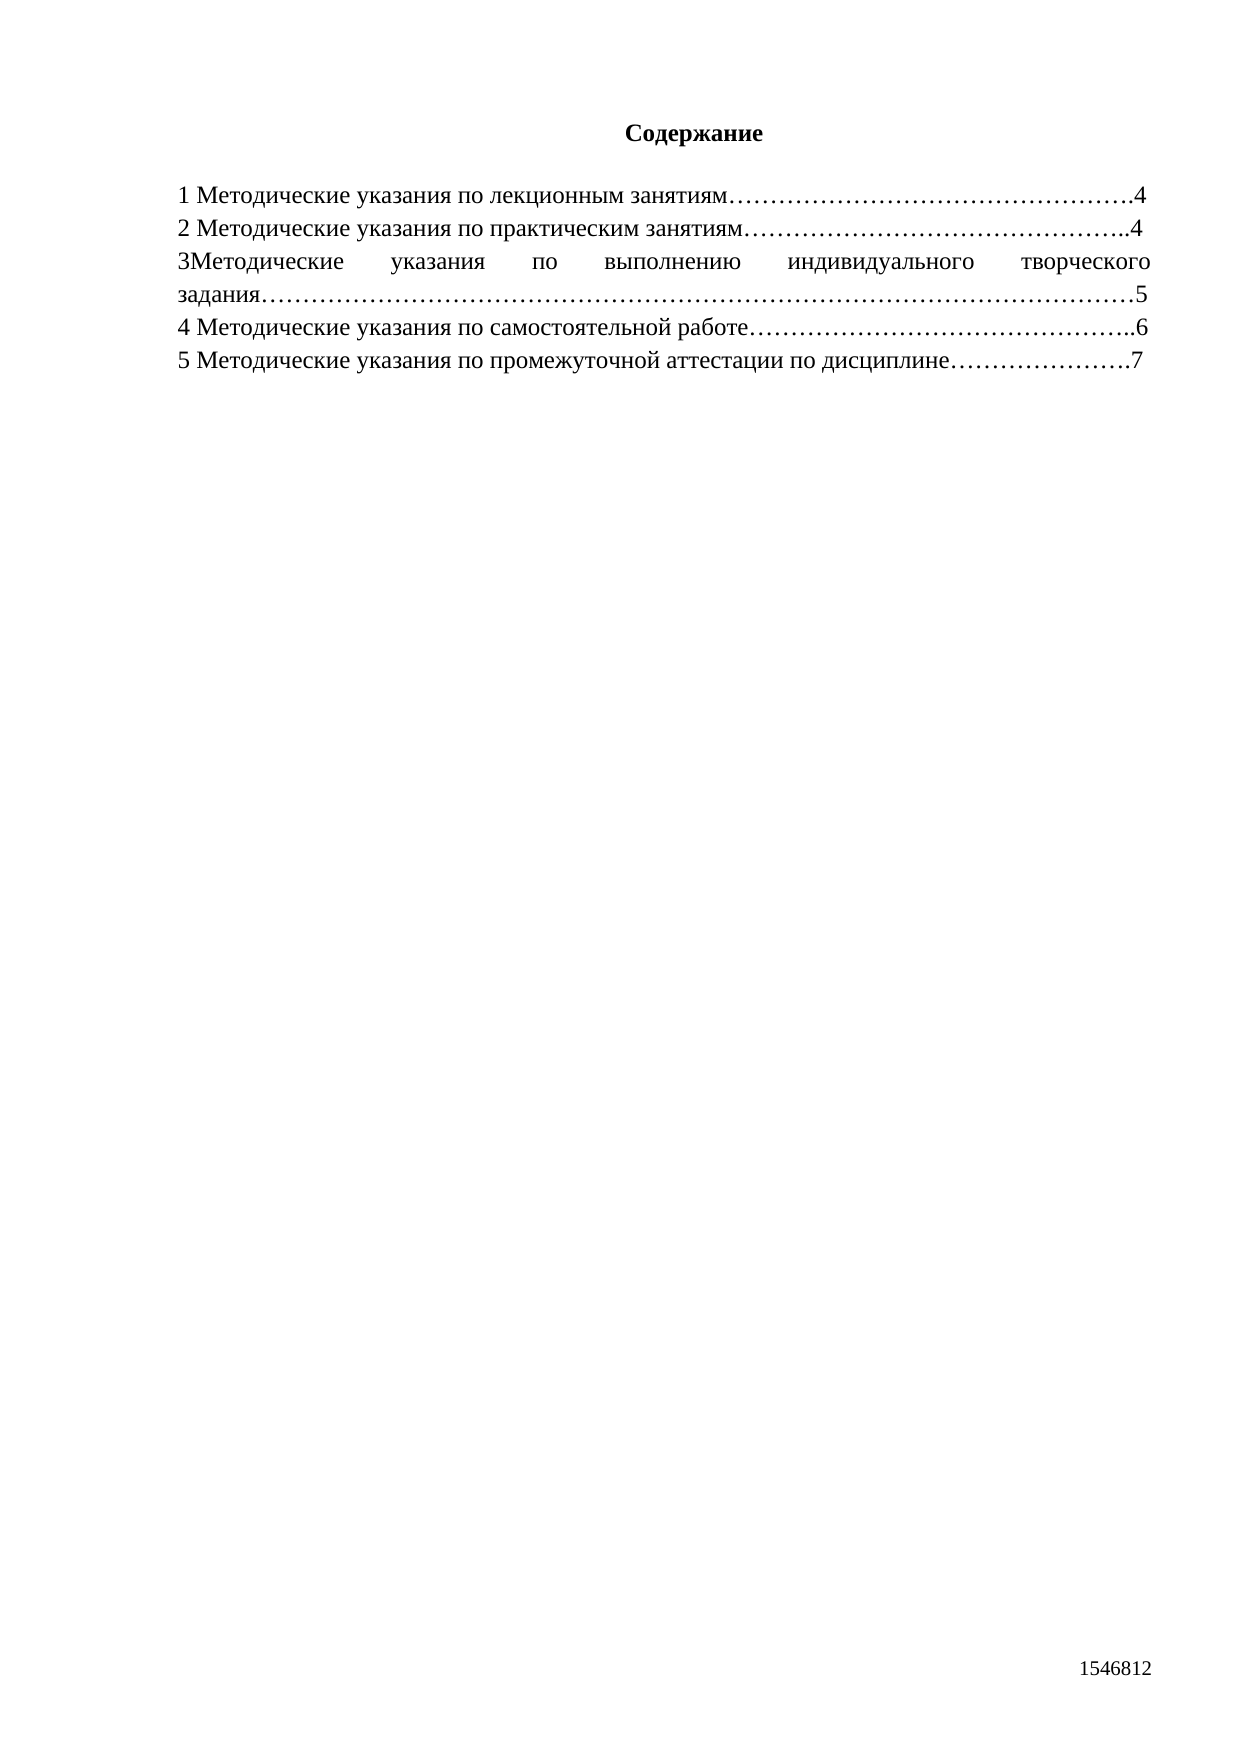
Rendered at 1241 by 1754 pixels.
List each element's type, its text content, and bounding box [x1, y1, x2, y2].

text Содержание [177, 118, 1152, 147]
text 3Методические указания по выполнению индивидуального творческого задания……………………………………………………………………………………………5 [177, 246, 1152, 308]
text 5 Методические указания по промежуточной аттестации по дисциплине………………….7 [177, 345, 1152, 374]
text 4 Методические указания по самостоятельной работе………………………………………..6 [177, 312, 1152, 341]
text 1 Методические указания по лекционным занятиям………………………………………….4 [177, 180, 1152, 209]
text 2 Методические указания по практическим занятиям………………………………………..4 [177, 213, 1152, 242]
